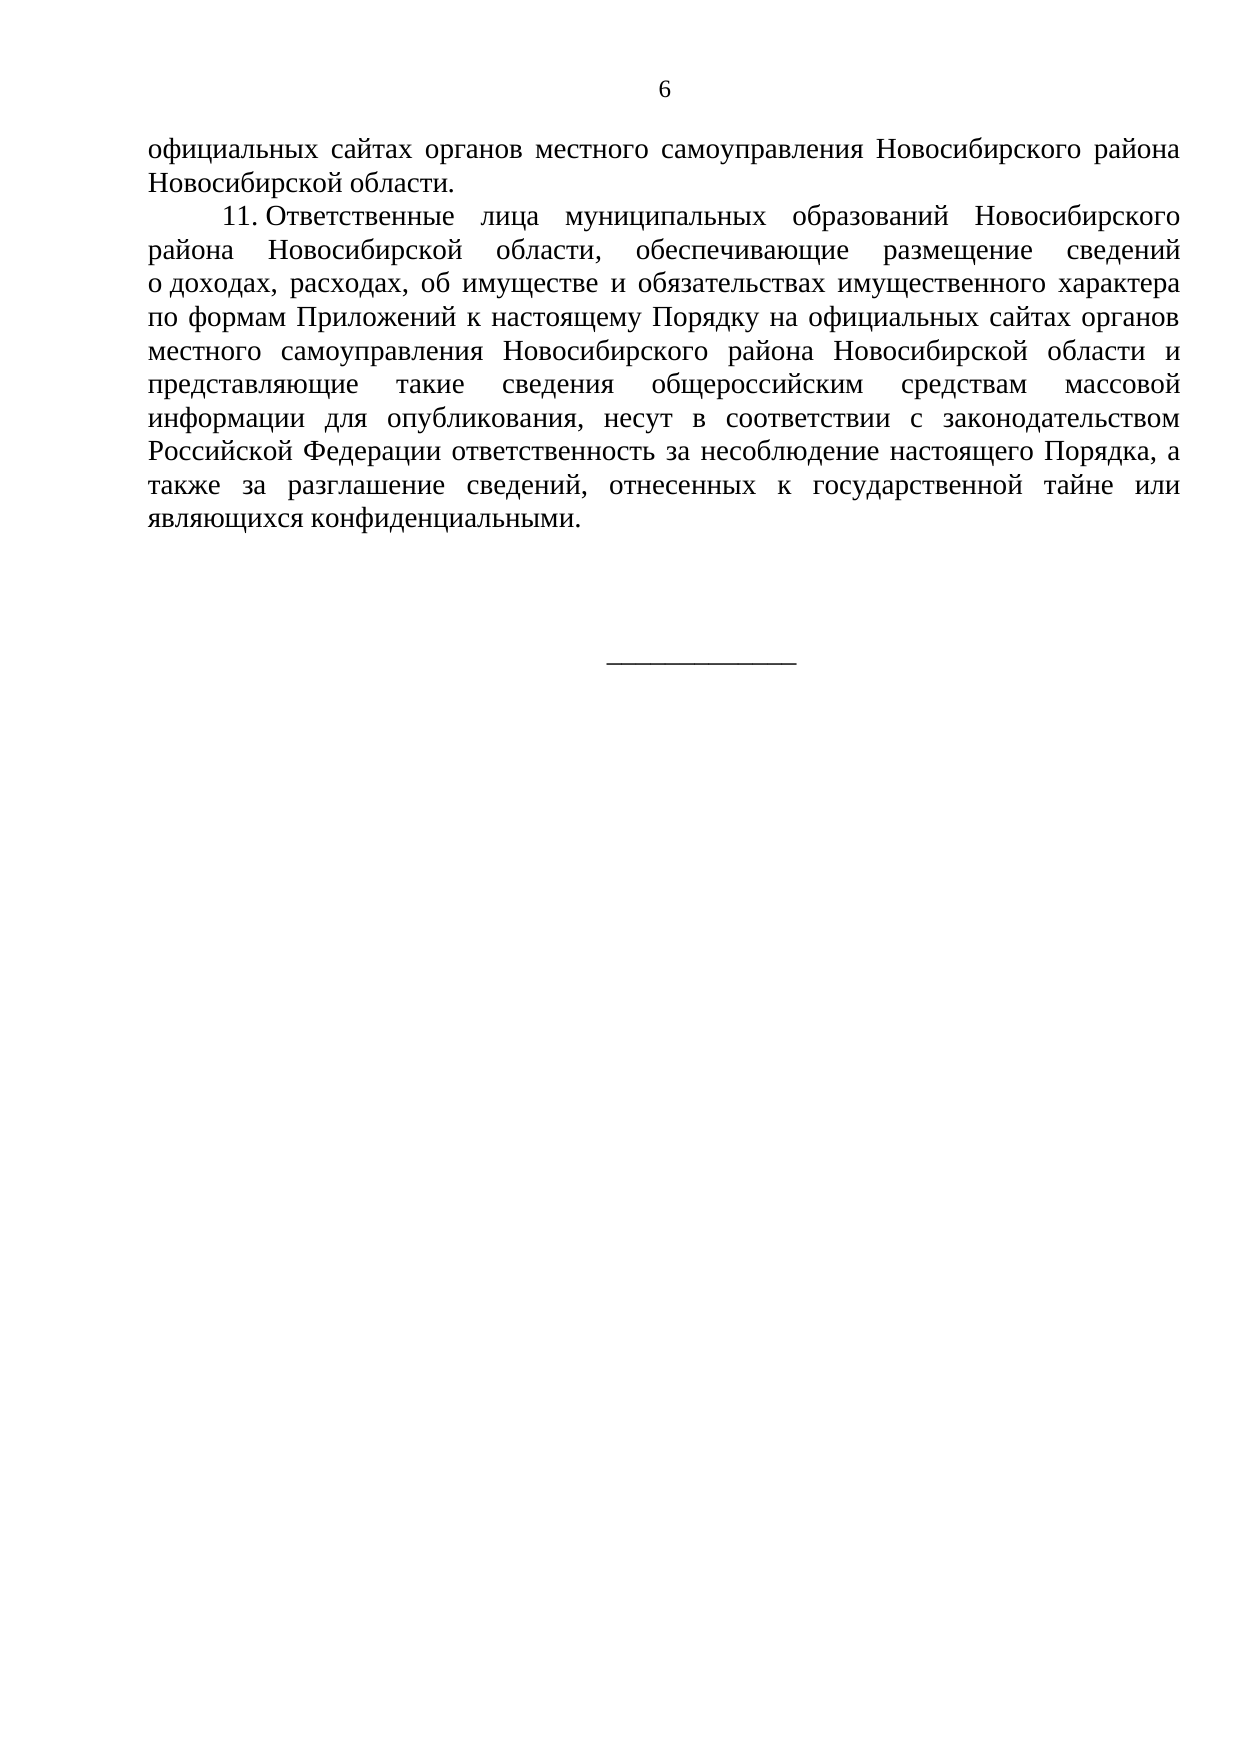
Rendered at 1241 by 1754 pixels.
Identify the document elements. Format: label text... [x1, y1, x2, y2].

text 11. Ответственные лица муниципальных образований Новосибирского района Новосибирской области, обеспечивающие размещение сведений о доходах, расходах, об имуществе и обязательствах имущественного характера по формам Приложений к настоящему Порядку на официальных сайтах органов местного самоуправления Новосибирского района Новосибирской области и представляющие такие сведения общероссийским средствам массовой информации для опубликования, несут в соответствии с законодательством Российской Федерации ответственность за несоблюдение настоящего Порядка, а также за разглашение сведений, отнесенных к государственной тайне или являющихся конфиденциальными. [148, 198, 1181, 534]
text _____________ [148, 634, 1181, 668]
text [148, 131, 1181, 198]
